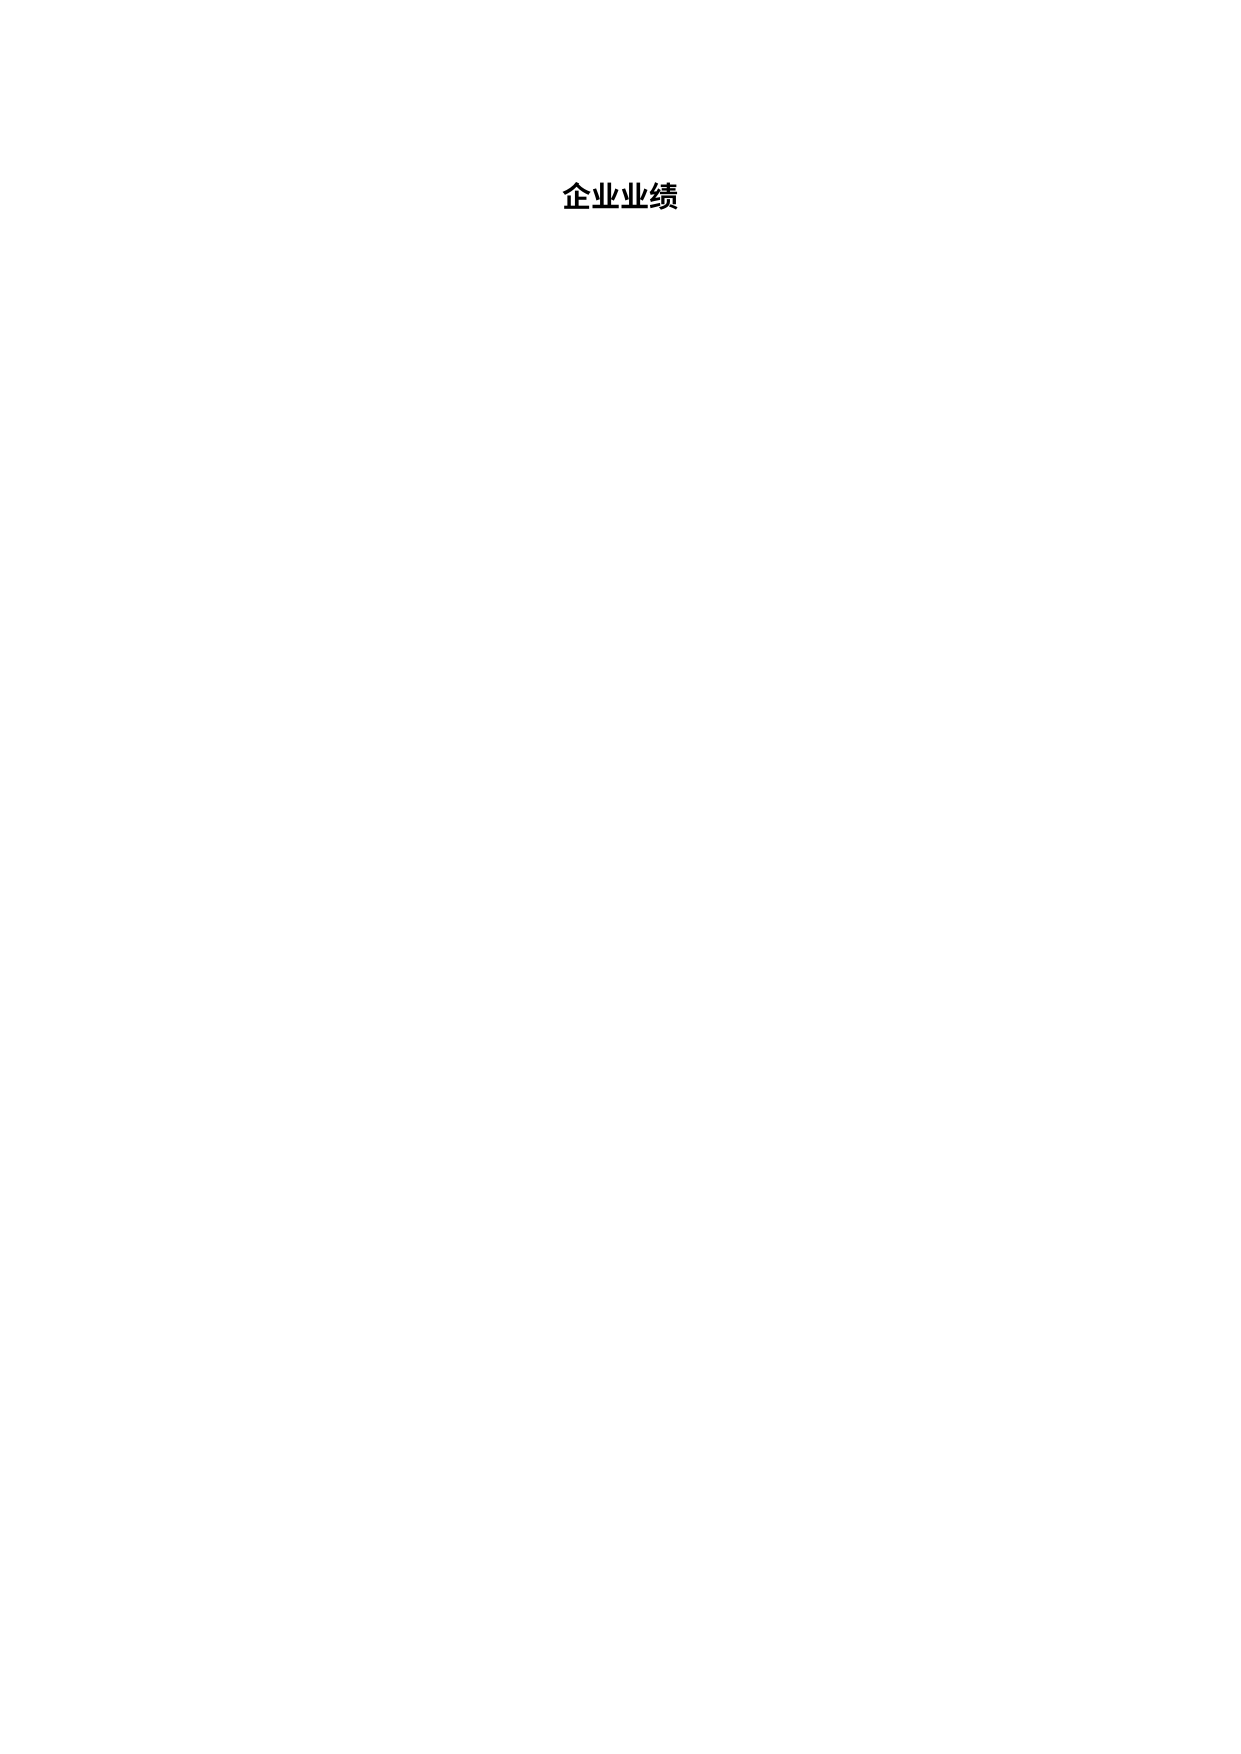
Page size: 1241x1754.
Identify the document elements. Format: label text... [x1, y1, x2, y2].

text 企业业绩 [187, 162, 1053, 227]
